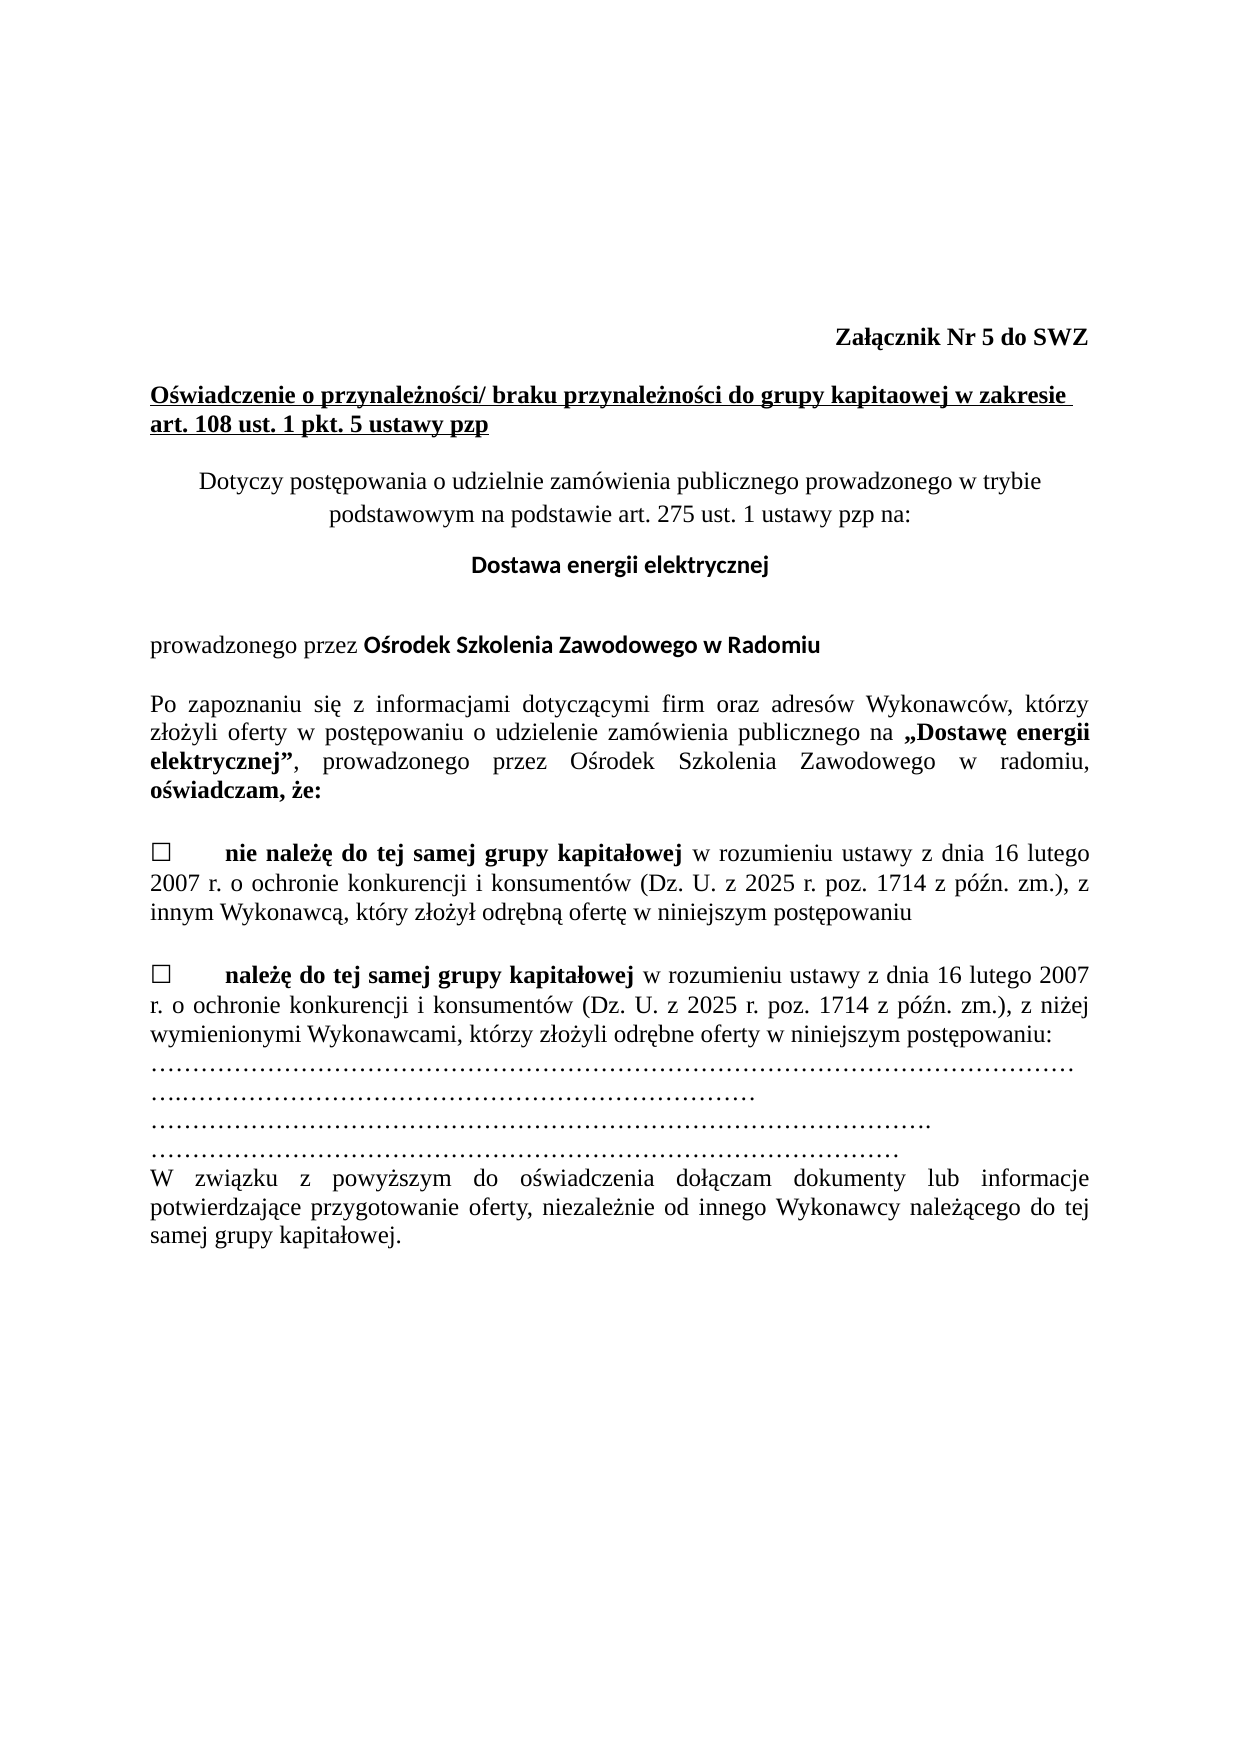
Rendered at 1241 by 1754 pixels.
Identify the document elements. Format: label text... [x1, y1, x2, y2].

text prowadzonego przez Ośrodek Szkolenia Zawodowego w Radomiu [150, 629, 1090, 660]
text Załącznik Nr 5 do SWZ [666, 322, 1090, 351]
text Dotyczy postępowania o udzielnie zamówienia publicznego prowadzonego w trybie podstawowym na podstawie art. 275 ust. 1 ustawy pzp na: [150, 466, 1090, 528]
text ………………………………………………………………………………….……………………………………………………………………………… [150, 1105, 1090, 1163]
text Oświadczenie o przynależności/ braku przynależności do grupy kapitaowej w zakresie art. 108 ust. 1 pkt. 5 ustawy pzp [150, 380, 1090, 437]
text Dostawa energii elektrycznej [150, 549, 1090, 579]
text W związku z powyższym do oświadczenia dołączam dokumenty lub informacje potwierdzające przygotowanie oferty, niezależnie od innego Wykonawcy należącego do tej samej grupy kapitałowej. [150, 1163, 1090, 1249]
text nie należę do tej samej grupy kapitałowej w rozumieniu ustawy z dnia 16 lutego 2007 r. o ochronie konkurencji i konsumentów (Dz. U. z 2025 r. poz. 1714 z późn. zm.), z innym Wykonawcą, który złożył odrębną ofertę w niniejszym postępowaniu [150, 834, 1090, 926]
text Po zapoznaniu się z informacjami dotyczącymi firm oraz adresów Wykonawców, którzy złożyli oferty w postępowaniu o udzielenie zamówienia publicznego na „Dostawę energii elektrycznej”, prowadzonego przez Ośrodek Szkolenia Zawodowego w radomiu, oświadczam, że: [150, 689, 1090, 804]
text …………………………………………………………………………………………………….…………………………………………………………… [150, 1048, 1090, 1105]
text należę do tej samej grupy kapitałowej w rozumieniu ustawy z dnia 16 lutego 2007 r. o ochronie konkurencji i konsumentów (Dz. U. z 2025 r. poz. 1714 z późn. zm.), z niżej wymienionymi Wykonawcami, którzy złożyli odrębne oferty w niniejszym postępowaniu: [150, 956, 1090, 1048]
